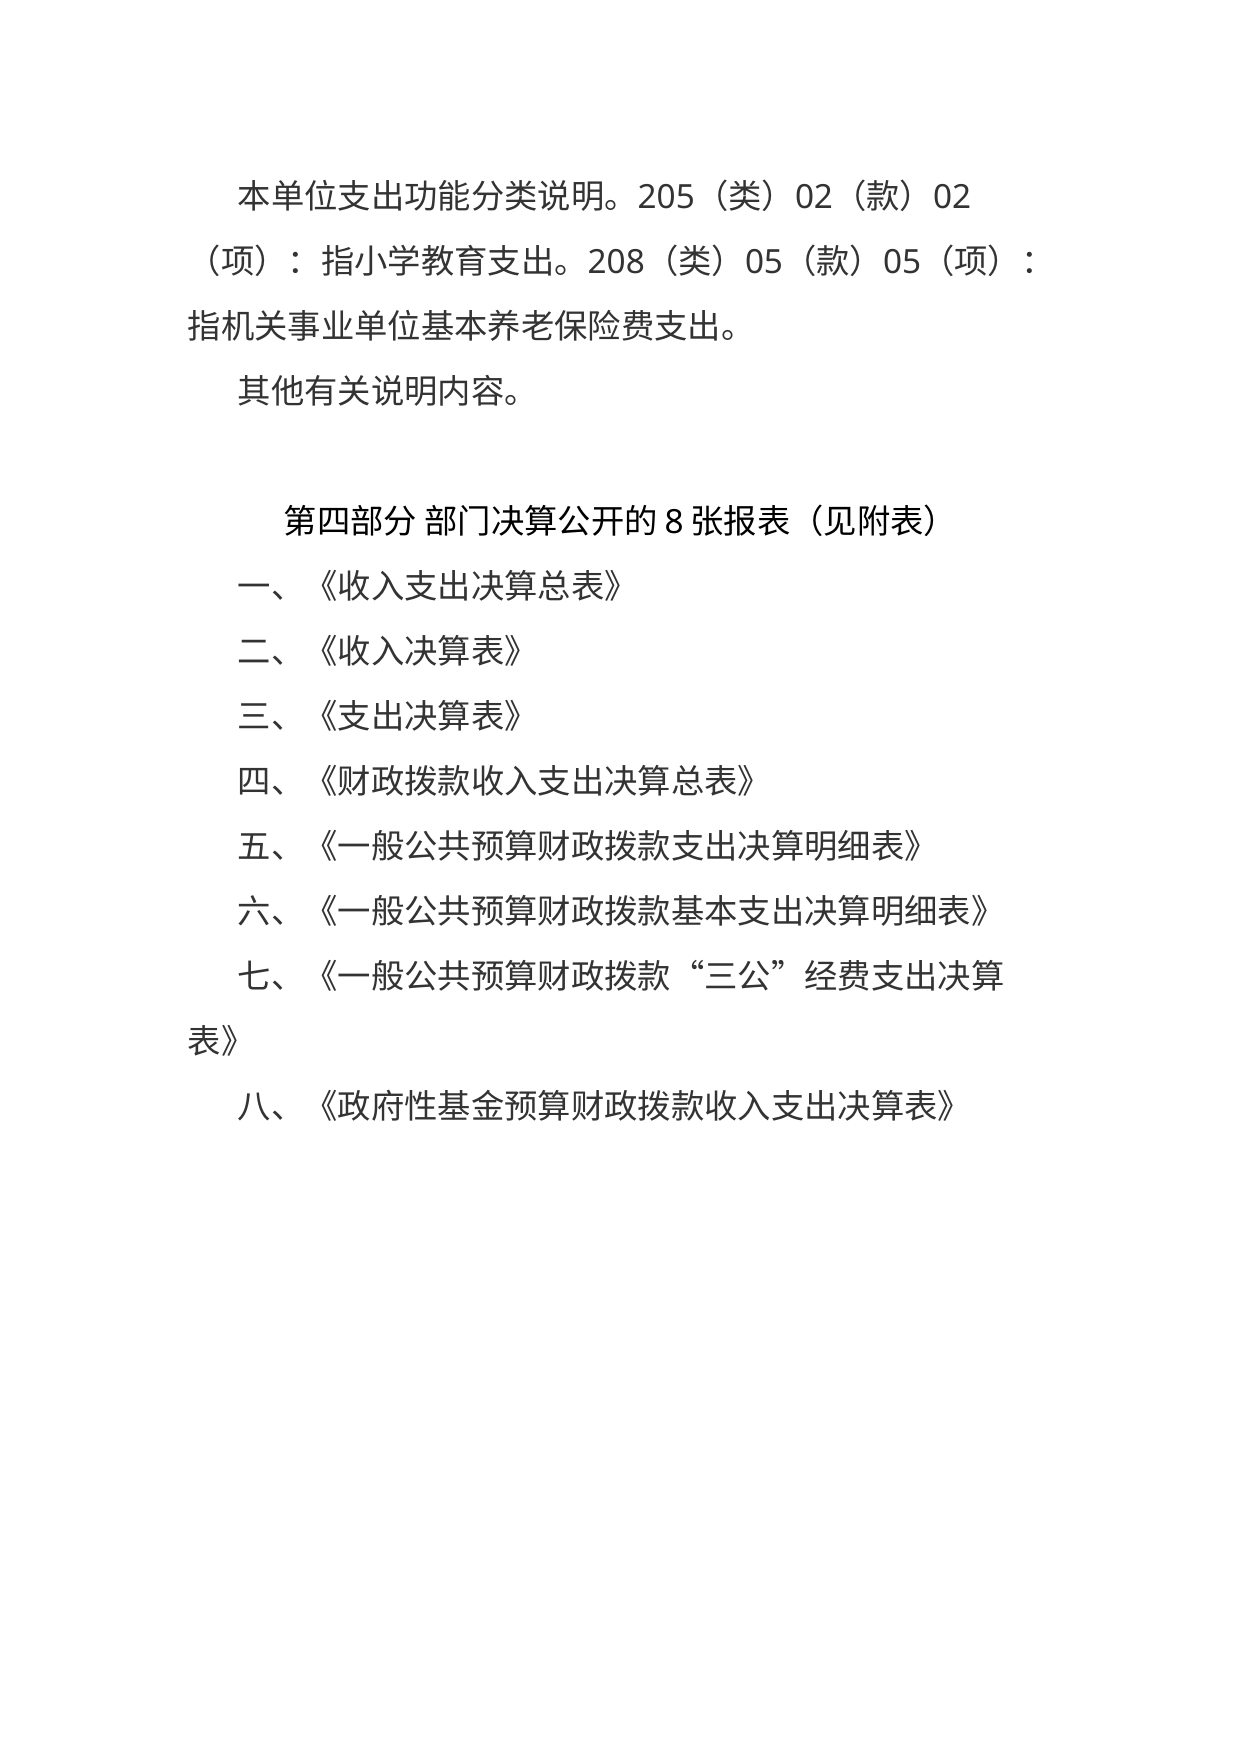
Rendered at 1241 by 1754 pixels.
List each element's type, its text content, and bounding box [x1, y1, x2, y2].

text 八、《政府性基金预算财政拨款收入支出决算表》 [187, 1072, 1053, 1137]
text 四、《财政拨款收入支出决算总表》 [187, 747, 1053, 812]
text 三、《支出决算表》 [187, 682, 1053, 747]
text 六、《一般公共预算财政拨款基本支出决算明细表》 [187, 877, 1053, 942]
text 一、《收入支出决算总表》 [187, 552, 1053, 617]
text 本单位支出功能分类说明。205（类）02（款）02（项）：指小学教育支出。208（类）05（款）05（项）：指机关事业单位基本养老保险费支出。 [187, 162, 1053, 357]
text 五、《一般公共预算财政拨款支出决算明细表》 [187, 812, 1053, 877]
text 二、《收入决算表》 [187, 617, 1053, 682]
text 第四部分 部门决算公开的8张报表（见附表） [187, 487, 1053, 552]
text 其他有关说明内容。 [187, 357, 1053, 422]
text 七、《一般公共预算财政拨款“三公”经费支出决算表》 [187, 942, 1053, 1072]
